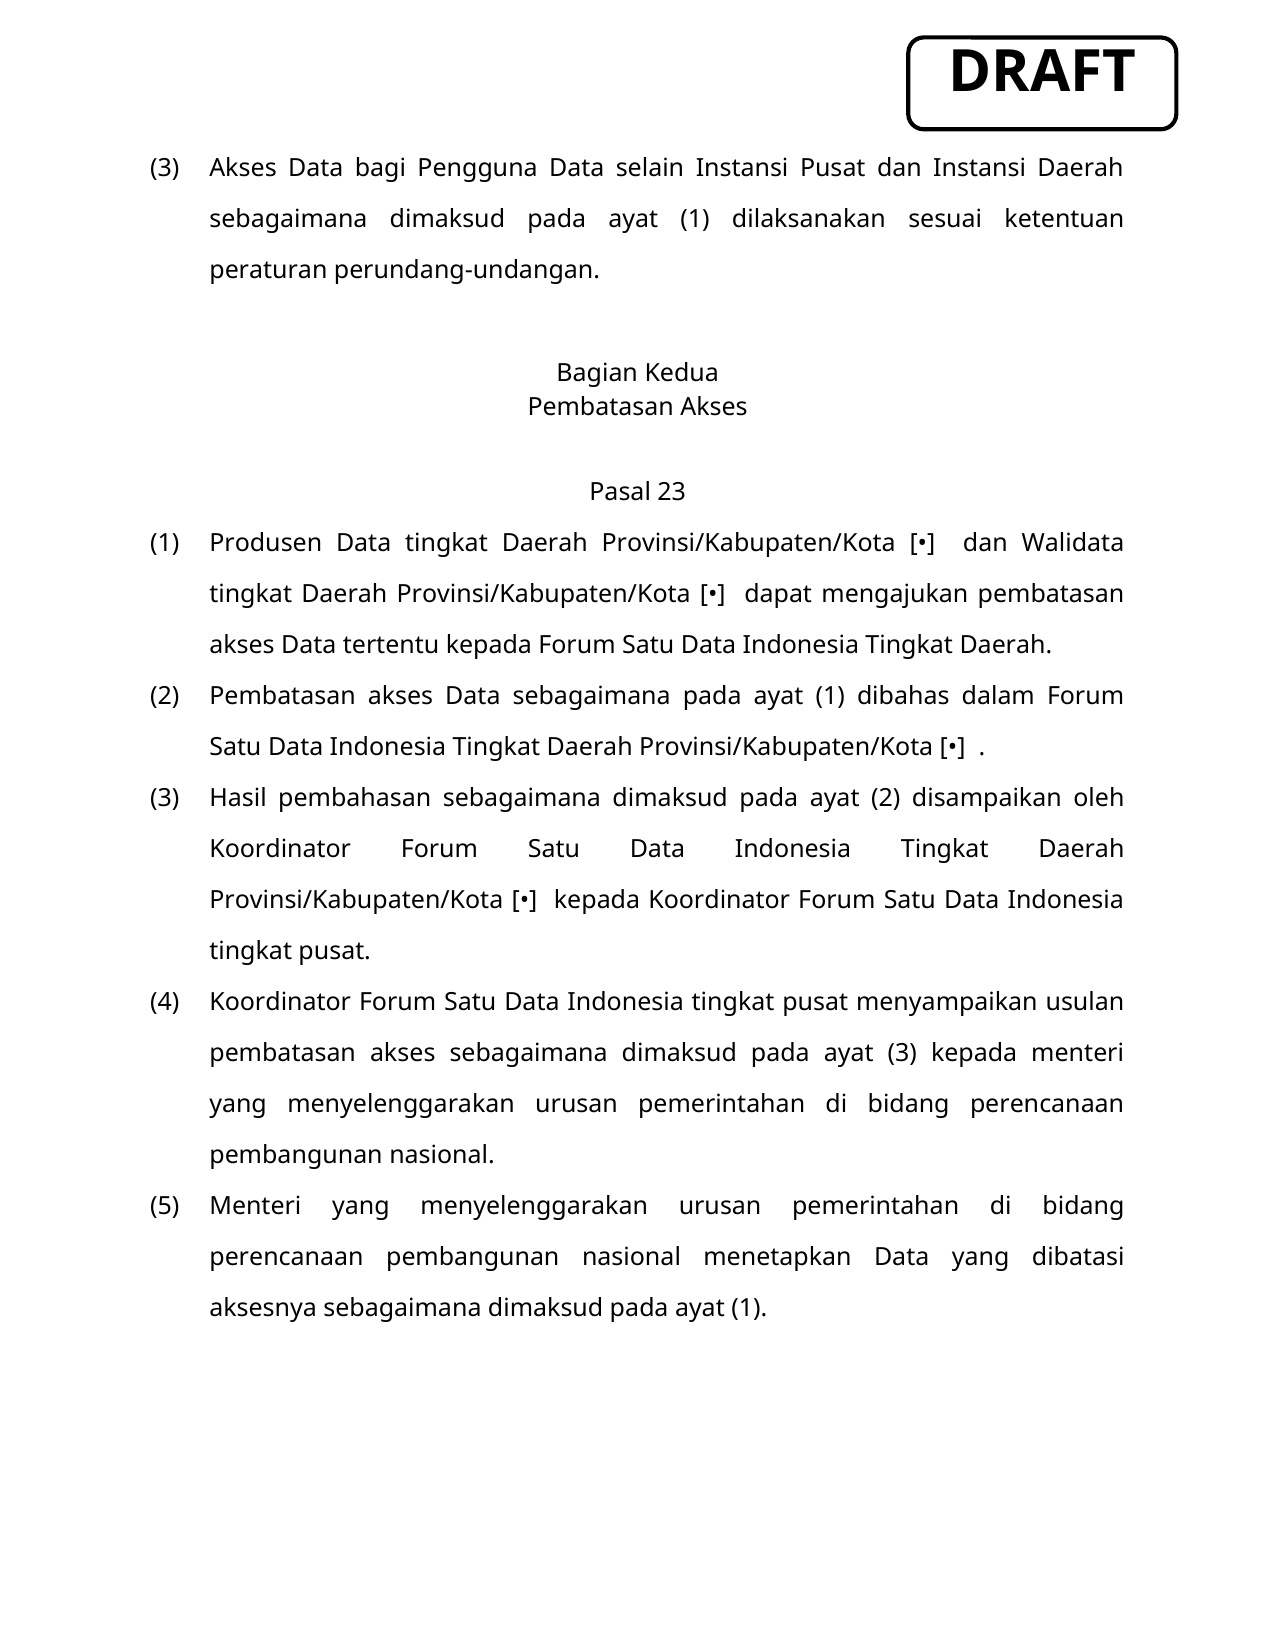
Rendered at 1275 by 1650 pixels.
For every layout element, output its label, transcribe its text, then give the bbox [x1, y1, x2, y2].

list Koordinator Forum Satu Data Indonesia tingkat pusat menyampaikan usulan pembatasan akses sebagaimana dimaksud pada ayat (3) kepada menteri yang menyelenggarakan urusan pemerintahan di bidang perencanaan pembangunan nasional. [150, 984, 1125, 1171]
list Hasil pembahasan sebagaimana dimaksud pada ayat (2) disampaikan oleh Koordinator Forum Satu Data Indonesia Tingkat Daerah Provinsi/Kabupaten/Kota [•] kepada Koordinator Forum Satu Data Indonesia tingkat pusat. [150, 779, 1125, 967]
list Produsen Data tingkat Daerah Provinsi/Kabupaten/Kota [•] dan Walidata tingkat Daerah Provinsi/Kabupaten/Kota [•] dapat mengajukan pembatasan akses Data tertentu kepada Forum Satu Data Indonesia Tingkat Daerah. [150, 524, 1125, 661]
list Menteri yang menyelenggarakan urusan pemerintahan di bidang perencanaan pembangunan nasional menetapkan Data yang dibatasi aksesnya sebagaimana dimaksud pada ayat (1). [150, 1188, 1125, 1324]
list Akses Data bagi Pengguna Data selain Instansi Pusat dan Instansi Daerah sebagaimana dimaksud pada ayat (1) dilaksanakan sesuai ketentuan peraturan perundang-undangan. [150, 150, 1125, 286]
list Pembatasan akses Data sebagaimana pada ayat (1) dibahas dalam Forum Satu Data Indonesia Tingkat Daerah Provinsi/Kabupaten/Kota [•] . [150, 677, 1125, 763]
text Pasal 23 [150, 473, 1125, 507]
subtitle Bagian Kedua Pembatasan Akses [150, 354, 1125, 422]
